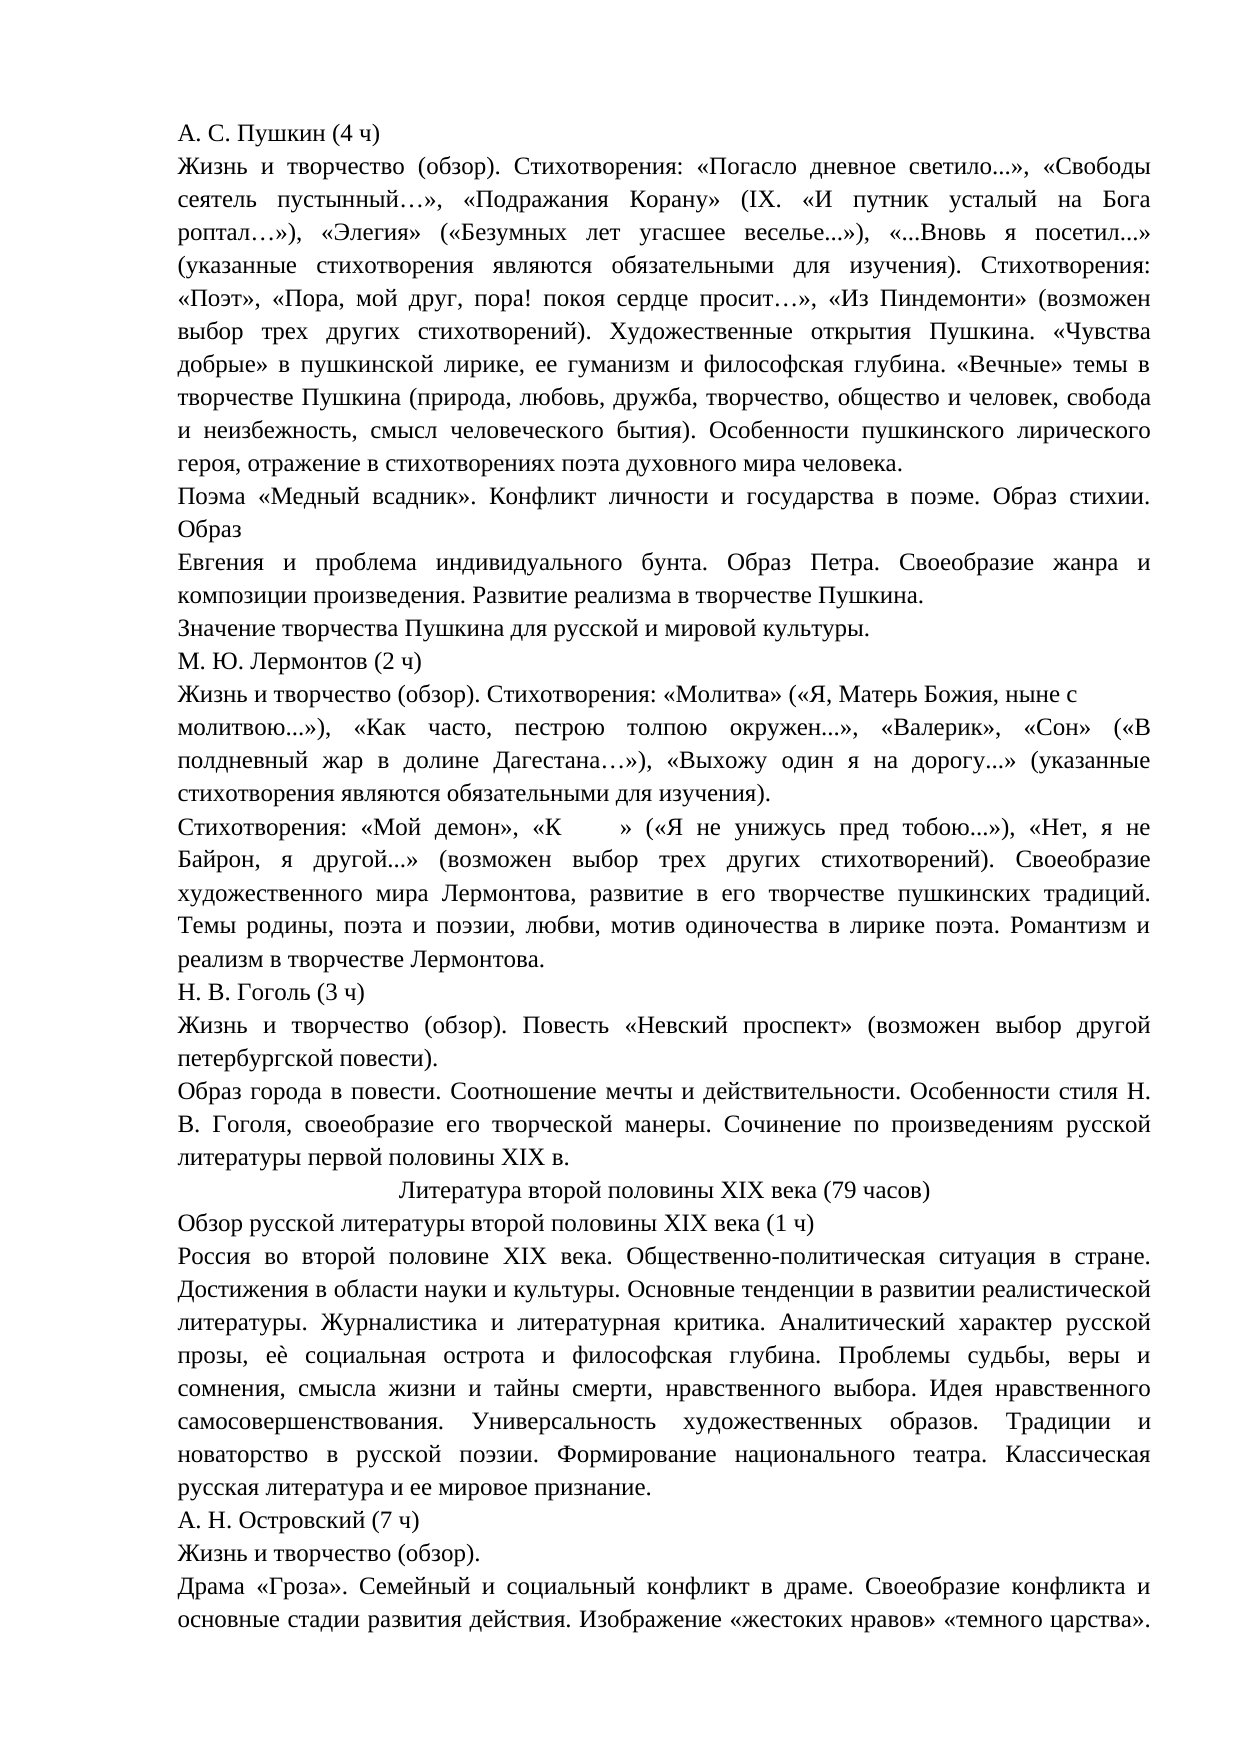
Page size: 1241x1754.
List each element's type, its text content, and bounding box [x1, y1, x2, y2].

text молитвою...»), «Как часто, пестрою толпою окружен...», «Валерик», «Сон» («В полдневный жар в долине Дагестана…»), «Выхожу один я на дорогу...» (указанные стихотворения являются обязательными для изучения). [177, 712, 1152, 807]
text Евгения и проблема индивидуального бунта. Образ Петра. Своеобразие жанра и композиции произведения. Развитие реализма в творчестве Пушкина. [177, 547, 1152, 609]
text Жизнь и творчество (обзор). Повесть «Невский проспект» (возможен выбор другой петербургской повести). [177, 1010, 1152, 1071]
text Образ города в повести. Соотношение мечты и действительности. Особенности стиля Н. В. Гоголя, своеобразие его творческой манеры. Сочинение по произведениям русской литературы первой половины XIX в. [177, 1076, 1152, 1171]
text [177, 1571, 1152, 1633]
text Обзор русской литературы второй половины XIX века (1 ч) [177, 1208, 1152, 1237]
text М. Ю. Лермонтов (2 ч) [177, 646, 1152, 675]
text Стихотворения: «Мой демон», «К» («Я не унижусь пред тобою...»), «Нет, я не Байрон, я другой...» (возможен выбор трех других стихотворений). Своеобразие художественного мира Лермонтова, развитие в его творчестве пушкинских традиций. Темы родины, поэта и поэзии, любви, мотив одиночества в лирике поэта. Романтизм и реализм в творчестве Лермонтова. [177, 812, 1152, 972]
text Жизнь и творчество (обзор). Стихотворения: «Погасло дневное светило...», «Свободы сеятель пустынный…», «Подражания Корану» (IX. «И путник усталый на Бога роптал…»), «Элегия» («Безумных лет угасшее веселье...»), «...Вновь я посетил...» (указанные стихотворения являются обязательными для изучения). Стихотворения: «Поэт», «Пора, мой друг, пора! покоя сердце просит…», «Из Пиндемонти» (возможен выбор трех других стихотворений). Художественные открытия Пушкина. «Чувства добрые» в пушкинской лирике, ее гуманизм и философская глубина. «Вечные» темы в творчестве Пушкина (природа, любовь, дружба, творчество, общество и человек, свобода и неизбежность, смысл человеческого бытия). Особенности пушкинского лирического героя, отражение в стихотворениях поэта духовного мира человека. [177, 151, 1152, 477]
text А. С. Пушкин (4 ч) [177, 118, 1152, 147]
text Значение творчества Пушкина для русской и мировой культуры. [177, 613, 1152, 642]
text Россия во второй половине XIX века. Общественно-политическая ситуация в стране. Достижения в области науки и культуры. Основные тенденции в развитии реалистической литературы. Журналистика и литературная критика. Аналитический характер русской прозы, еѐ социальная острота и философская глубина. Проблемы судьбы, веры и сомнения, смысла жизни и тайны смерти, нравственного выбора. Идея нравственного самосовершенствования. Универсальность художественных образов. Традиции и новаторство в русской поэзии. Формирование национального театра. Классическая русская литература и ее мировое признание. [177, 1241, 1152, 1501]
text Жизнь и творчество (обзор). [177, 1538, 1152, 1567]
text Н. В. Гоголь (3 ч) [177, 977, 1152, 1005]
text Поэма «Медный всадник». Конфликт личности и государства в поэме. Образ стихии. Образ [177, 481, 1152, 543]
text Литература второй половины XIX века (79 часов) [177, 1175, 1152, 1203]
text Жизнь и творчество (обзор). Стихотворения: «Молитва» («Я, Матерь Божия, ныне с [177, 679, 1152, 708]
text А. Н. Островский (7 ч) [177, 1505, 1152, 1534]
